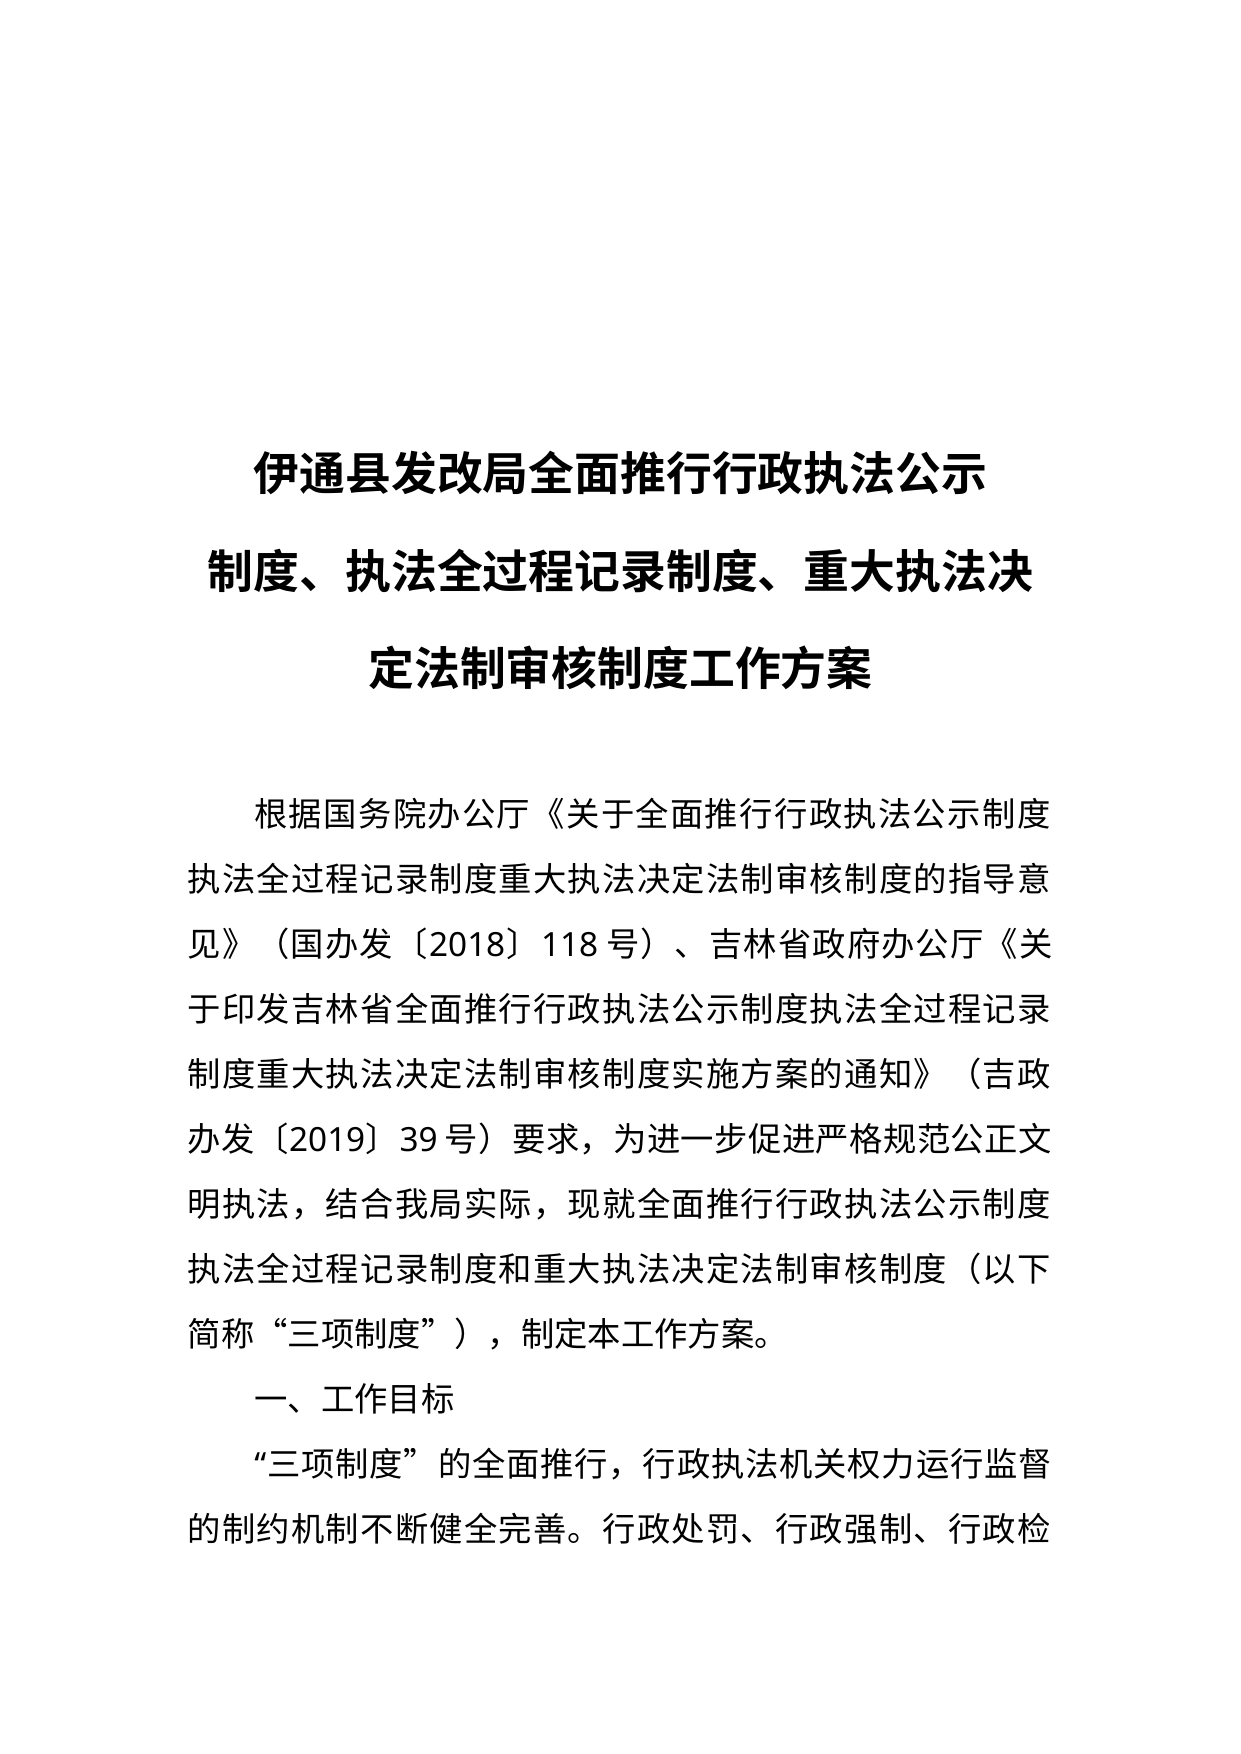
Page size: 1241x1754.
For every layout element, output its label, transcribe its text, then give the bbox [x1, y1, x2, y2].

text 一、工作目标 [187, 1364, 1053, 1429]
text 伊通县发改局全面推行行政执法公示 [187, 422, 1053, 519]
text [187, 1429, 1053, 1559]
text 制度、执法全过程记录制度、重大执法决定法制审核制度工作方案 [187, 519, 1053, 714]
text 根据国务院办公厅《关于全面推行行政执法公示制度执法全过程记录制度重大执法决定法制审核制度的指导意见》（国办发〔2018〕118号）、吉林省政府办公厅《关于印发吉林省全面推行行政执法公示制度执法全过程记录制度重大执法决定法制审核制度实施方案的通知》（吉政办发〔2019〕39号）要求，为进一步促进严格规范公正文明执法，结合我局实际，现就全面推行行政执法公示制度、执法全过程记录制度和重大执法决定法制审核制度（以下简称“三项制度”），制定本工作方案。 [187, 779, 1053, 1364]
